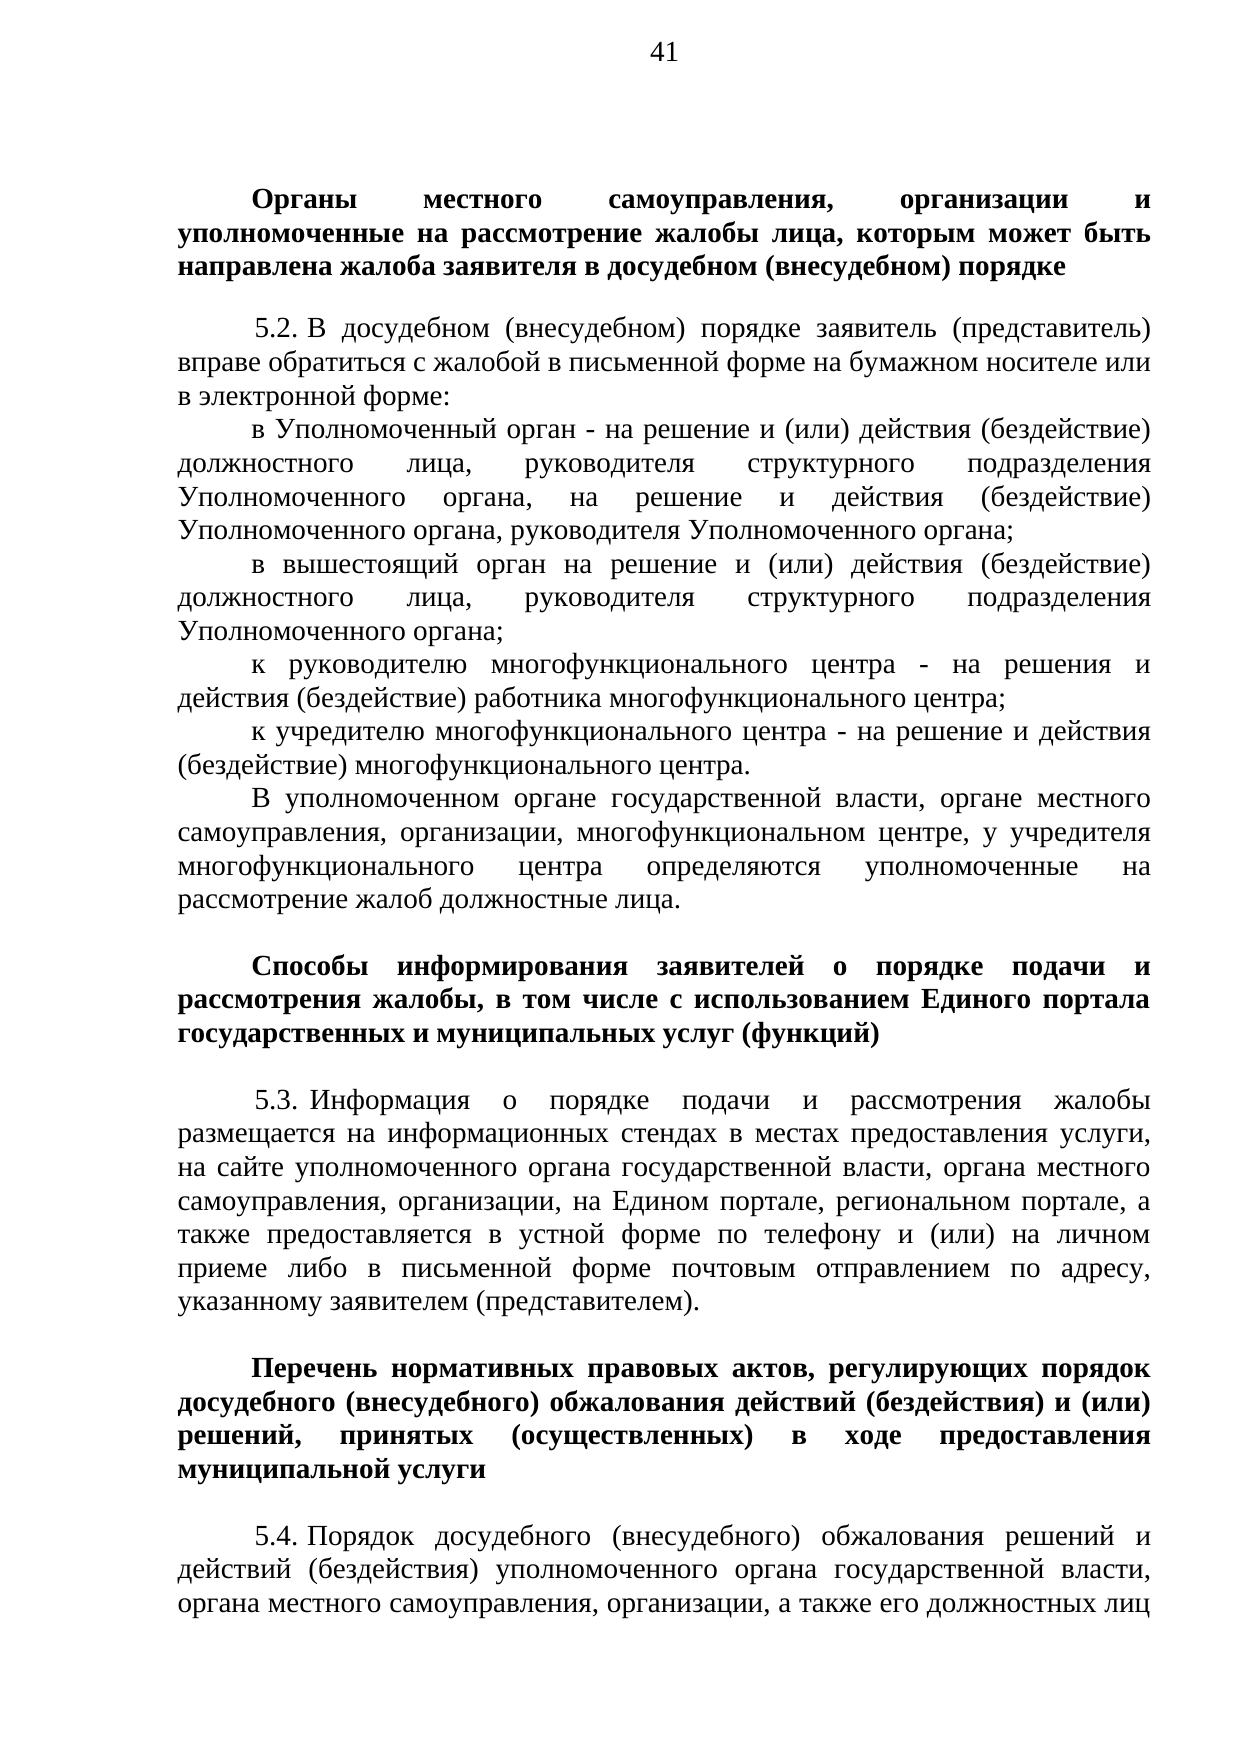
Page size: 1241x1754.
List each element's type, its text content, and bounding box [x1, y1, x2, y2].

list В досудебном (внесудебном) порядке заявитель (представитель) вправе обратиться с жалобой в письменной форме на бумажном носителе или в электронной форме: [177, 311, 1152, 412]
text Перечень нормативных правовых актов, регулирующих порядок досудебного (внесудебного) обжалования действий (бездействия) и (или) решений, принятых (осуществленных) в ходе предоставления муниципальной услуги [177, 1351, 1152, 1485]
text в Уполномоченный орган - на решение и (или) действия (бездействие) должностного лица, руководителя структурного подразделения Уполномоченного органа, на решение и действия (бездействие) Уполномоченного органа, руководителя Уполномоченного органа; [177, 412, 1152, 546]
text Способы информирования заявителей о порядке подачи и рассмотрения жалобы, в том числе с использованием Единого портала государственных и муниципальных услуг (функций) [177, 948, 1152, 1049]
list Информация о порядке подачи и рассмотрения жалобы размещается на информационных стендах в местах предоставления услуги, на сайте уполномоченного органа государственной власти, органа местного самоуправления, организации, на Едином портале, региональном портале, а также предоставляется в устной форме по телефону и (или) на личном приеме либо в письменной форме почтовым отправлением по адресу, указанному заявителем (представителем). [177, 1082, 1152, 1317]
text В уполномоченном органе государственной власти, органе местного самоуправления, организации, многофункциональном центре, у учредителя многофункционального центра определяются уполномоченные на рассмотрение жалоб должностные лица. [177, 781, 1152, 915]
text к руководителю многофункционального центра - на решения и действия (бездействие) работника многофункционального центра; [177, 646, 1152, 713]
text Органы местного самоуправления, организации и уполномоченные на рассмотрение жалобы лица, которым может быть направлена жалоба заявителя в досудебном (внесудебном) порядке [177, 181, 1152, 282]
text к учредителю многофункционального центра - на решение и действия (бездействие) многофункционального центра. [177, 713, 1152, 781]
text в вышестоящий орган на решение и (или) действия (бездействие) должностного лица, руководителя структурного подразделения Уполномоченного органа; [177, 546, 1152, 646]
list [177, 1518, 1152, 1619]
